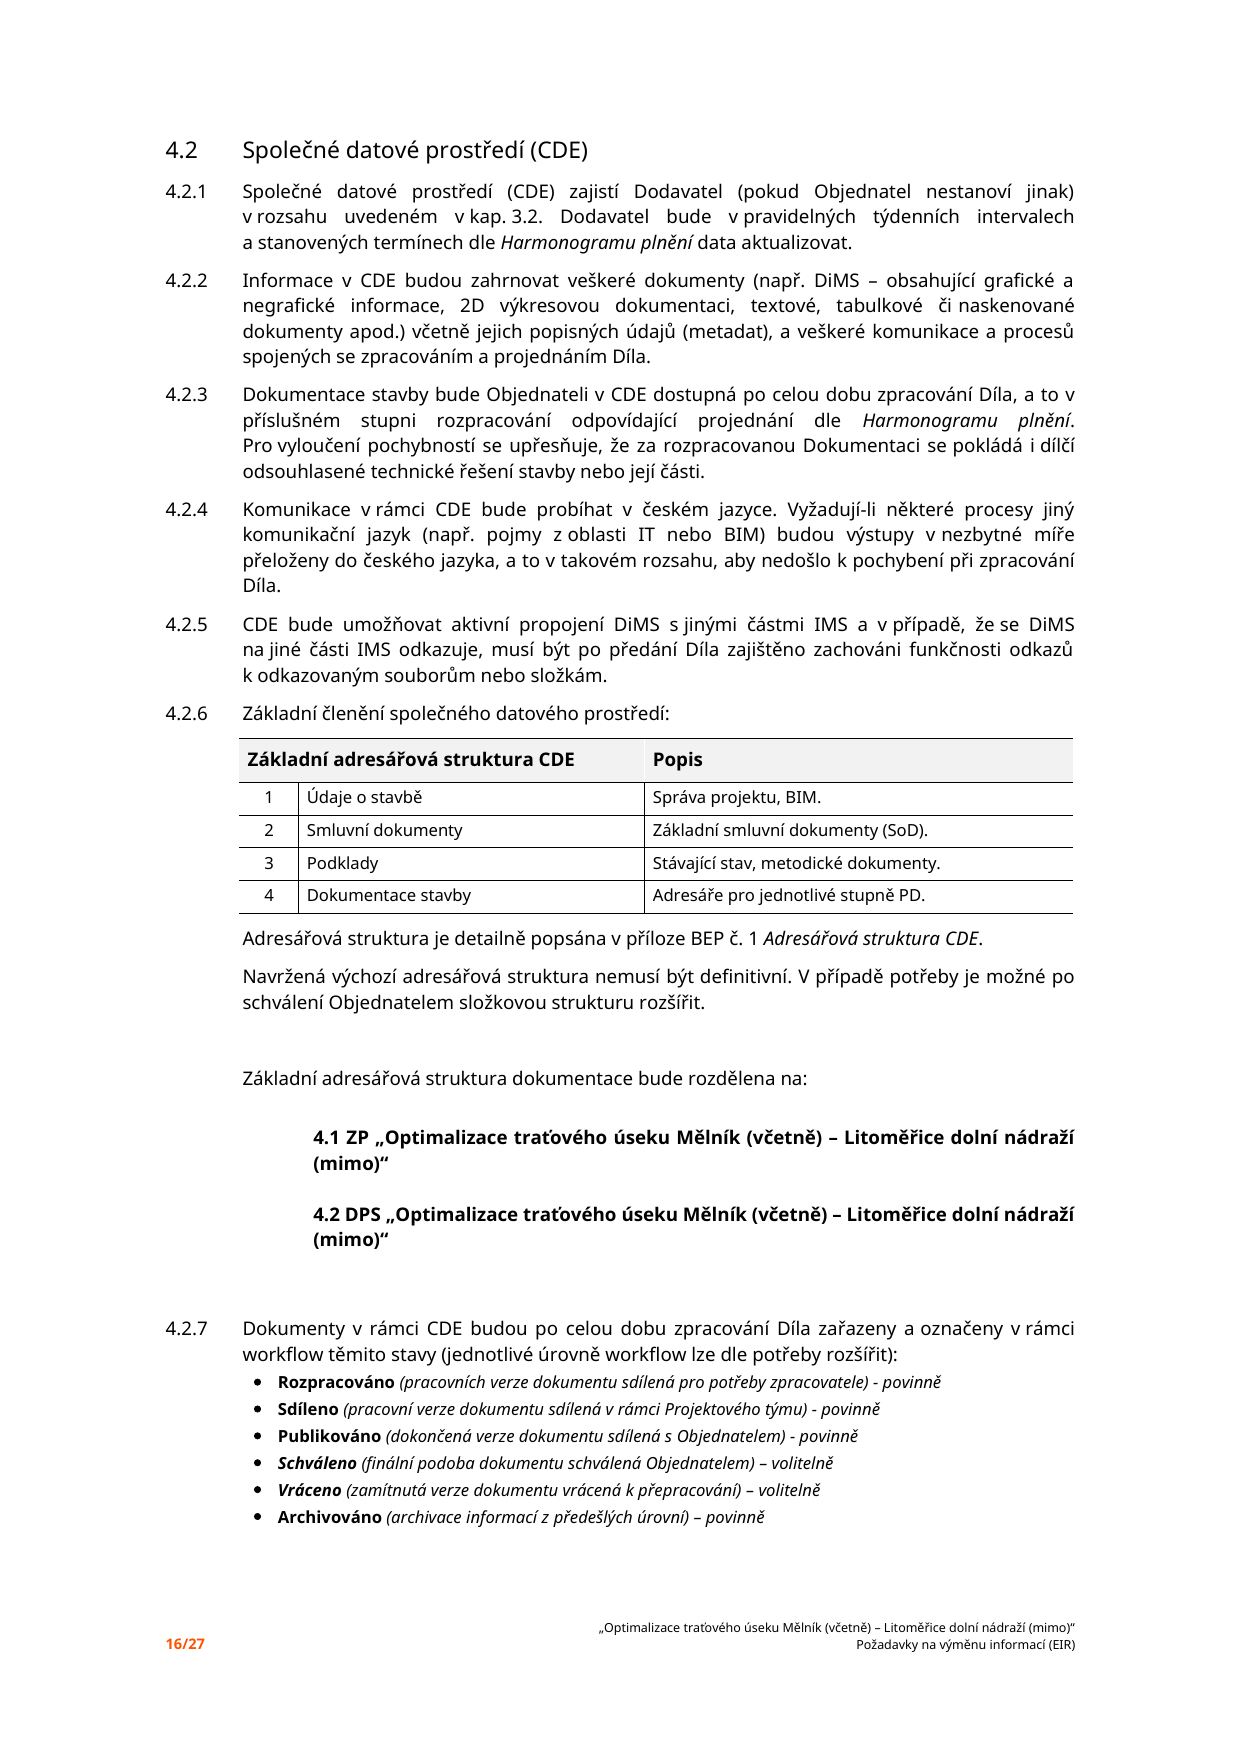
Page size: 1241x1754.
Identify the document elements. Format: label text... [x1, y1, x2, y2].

text Informace v CDE budou zahrnovat veškeré dokumenty (např. DiMS – obsahující grafické a negrafické informace, 2D výkresovou dokumentaci, textové, tabulkové či naskenované dokumenty apod.) včetně jejich popisných údajů (metadat), a veškeré komunikace a procesů spojených se zpracováním a projednáním Díla. [165, 267, 1075, 369]
list Základní adresářová struktura dokumentace bude rozdělena na: [242, 1065, 1075, 1091]
text Dokumentace stavby bude Objednateli v CDE dostupná po celou dobu zpracování Díla, a to v příslušném stupni rozpracování odpovídající projednání dle Harmonogramu plnění. Pro vyloučení pochybností se upřesňuje, že za rozpracovanou Dokumentaci se pokládá i dílčí odsouhlasené technické řešení stavby nebo její části. [165, 382, 1075, 484]
table_cell Základní smluvní dokumenty (SoD). [645, 816, 1073, 847]
text Archivováno (archivace informací z předešlých úrovní) – povinně [254, 1505, 1075, 1528]
table_cell 4 [239, 881, 298, 913]
table_header Základní adresářová struktura CDE [239, 739, 644, 782]
table_cell Dokumentace stavby [299, 881, 644, 913]
table_cell 1 [239, 783, 298, 814]
text Sdíleno (pracovní verze dokumentu sdílená v rámci Projektového týmu) - povinně [254, 1398, 1075, 1421]
list Navržená výchozí adresářová struktura nemusí být definitivní. V případě potřeby je možné po schválení Objednatelem složkovou strukturu rozšířit. [242, 964, 1075, 1015]
table_cell Adresáře pro jednotlivé stupně PD. [645, 881, 1073, 913]
table_cell Podklady [299, 848, 644, 880]
list Adresářová struktura je detailně popsána v příloze BEP č. 1 Adresářová struktura CDE. [242, 926, 1075, 951]
table_cell 2 [239, 816, 298, 847]
table_cell Stávající stav, metodické dokumenty. [645, 848, 1073, 880]
list 4.2 DPS „Optimalizace traťového úseku Mělník (včetně) – Litoměřice dolní nádraží (mimo)“ [313, 1201, 1075, 1252]
table_cell Smluvní dokumenty [299, 816, 644, 847]
table_cell 3 [239, 848, 298, 880]
text CDE bude umožňovat aktivní propojení DiMS s jinými částmi IMS a v případě, že se DiMS na jiné části IMS odkazuje, musí být po předání Díla zajištěno zachováni funkčnosti odkazů k odkazovaným souborům nebo složkám. [165, 611, 1075, 687]
table_header Popis [645, 739, 1073, 782]
text Společné datové prostředí (CDE) [165, 134, 1075, 166]
text Základní členění společného datového prostředí: [165, 700, 1075, 725]
text Dokumenty v rámci CDE budou po celou dobu zpracování Díla zařazeny a označeny v rámci workflow těmito stavy (jednotlivé úrovně workflow lze dle potřeby rozšířit): [165, 1316, 1075, 1367]
text Komunikace v rámci CDE bude probíhat v českém jazyce. Vyžadují-li některé procesy jiný komunikační jazyk (např. pojmy z oblasti IT nebo BIM) budou výstupy v nezbytné míře přeloženy do českého jazyka, a to v takovém rozsahu, aby nedošlo k pochybení při zpracování Díla. [165, 496, 1075, 598]
text Rozpracováno (pracovních verze dokumentu sdílená pro potřeby zpracovatele) - povinně [254, 1371, 1075, 1394]
table_cell Údaje o stavbě [299, 783, 644, 814]
list 4.1 ZP „Optimalizace traťového úseku Mělník (včetně) – Litoměřice dolní nádraží (mimo)“ [313, 1124, 1075, 1176]
table_cell Správa projektu, BIM. [645, 783, 1073, 814]
text Společné datové prostředí (CDE) zajistí Dodavatel (pokud Objednatel nestanoví jinak) v rozsahu uvedeném v kap. 3.2. Dodavatel bude v pravidelných týdenních intervalech a stanovených termínech dle Harmonogramu plnění data aktualizovat. [165, 178, 1075, 254]
text Publikováno (dokončená verze dokumentu sdílená s Objednatelem) - povinně [254, 1425, 1075, 1447]
text Schváleno (finální podoba dokumentu schválená Objednatelem) – volitelně [254, 1452, 1075, 1474]
text Vráceno (zamítnutá verze dokumentu vrácená k přepracování) – volitelně [254, 1478, 1075, 1501]
